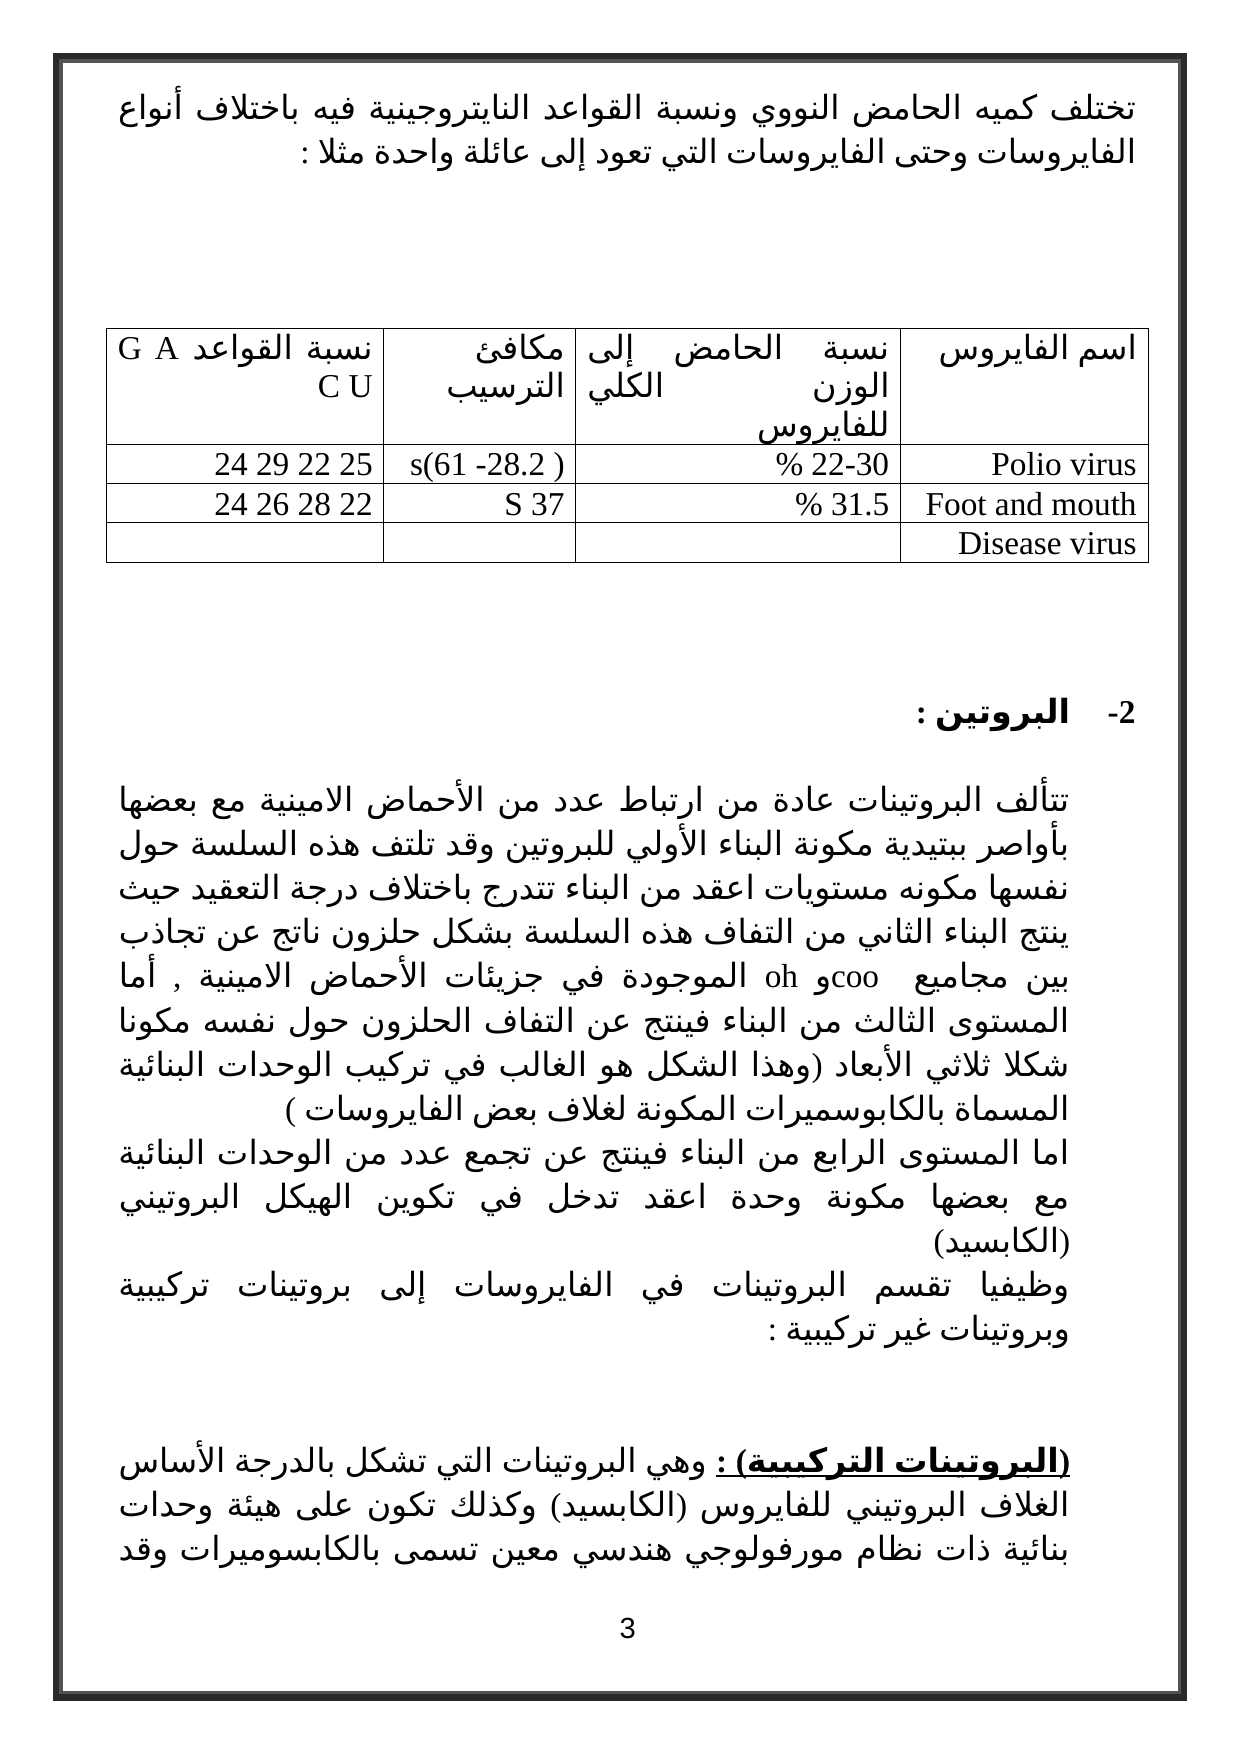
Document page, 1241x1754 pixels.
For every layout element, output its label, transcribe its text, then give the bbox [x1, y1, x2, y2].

table_header مكافئ الترسيب [384, 329, 575, 443]
table_cell Foot and mouth [901, 484, 1148, 522]
list اما المستوى الرابع من البناء فينتج عن تجمع عدد من الوحدات البنائية مع بعضها مكونة وحدة اعقد تدخل في تكوين الهيكل البروتيني (الكابسيد) [118, 1133, 1070, 1259]
table_header اسم الفايروس [901, 329, 1148, 443]
table_header نسبة القواعد G A C U [107, 329, 383, 443]
list تتألف البروتينات عادة من ارتباط عدد من الأحماض الامينية مع بعضها بأواصر ببتيدية مكونة البناء الأولي للبروتين وقد تلتف هذه السلسة حول نفسها مكونه مستويات اعقد من البناء تتدرج باختلاف درجة التعقيد حيث ينتج البناء الثاني من التفاف هذه السلسة بشكل حلزون ناتج عن تجاذب بين مجاميع cooو oh الموجودة في جزيئات الأحماض الامينية , أما المستوى الثالث من البناء فينتج عن التفاف الحلزون حول نفسه مكونا شكلا ثلاثي الأبعاد (وهذا الشكل هو الغالب في تركيب الوحدات البنائية المسماة بالكابوسميرات المكونة لغلاف بعض الفايروسات ) [118, 781, 1070, 1127]
list البروتين : [118, 692, 1107, 731]
table_cell Disease virus [901, 523, 1148, 562]
table_cell s(61 -28.2 ) [384, 445, 575, 483]
table_cell Polio virus [901, 445, 1148, 483]
table_cell 22-30 % [576, 445, 900, 483]
table_cell [384, 523, 575, 562]
text تختلف كميه الحامض النووي ونسبة القواعد النايتروجينية فيه باختلاف أنواع الفايروسات وحتى الفايروسات التي تعود إلى عائلة واحدة مثلا : [118, 89, 1137, 171]
table_cell 22 28 26 24 [107, 484, 383, 522]
table_cell [576, 523, 900, 562]
table_cell 25 22 29 24 [107, 445, 383, 483]
table_header نسبة الحامض إلى الوزن الكلي للفايروس [576, 329, 900, 443]
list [118, 1441, 1070, 1568]
table_cell S 37 [384, 484, 575, 522]
table_cell 31.5 % [576, 484, 900, 522]
table_cell [107, 523, 383, 562]
list وظيفيا تقسم البروتينات في الفايروسات إلى بروتينات تركيبية وبروتينات غير تركيبية : [118, 1265, 1070, 1348]
